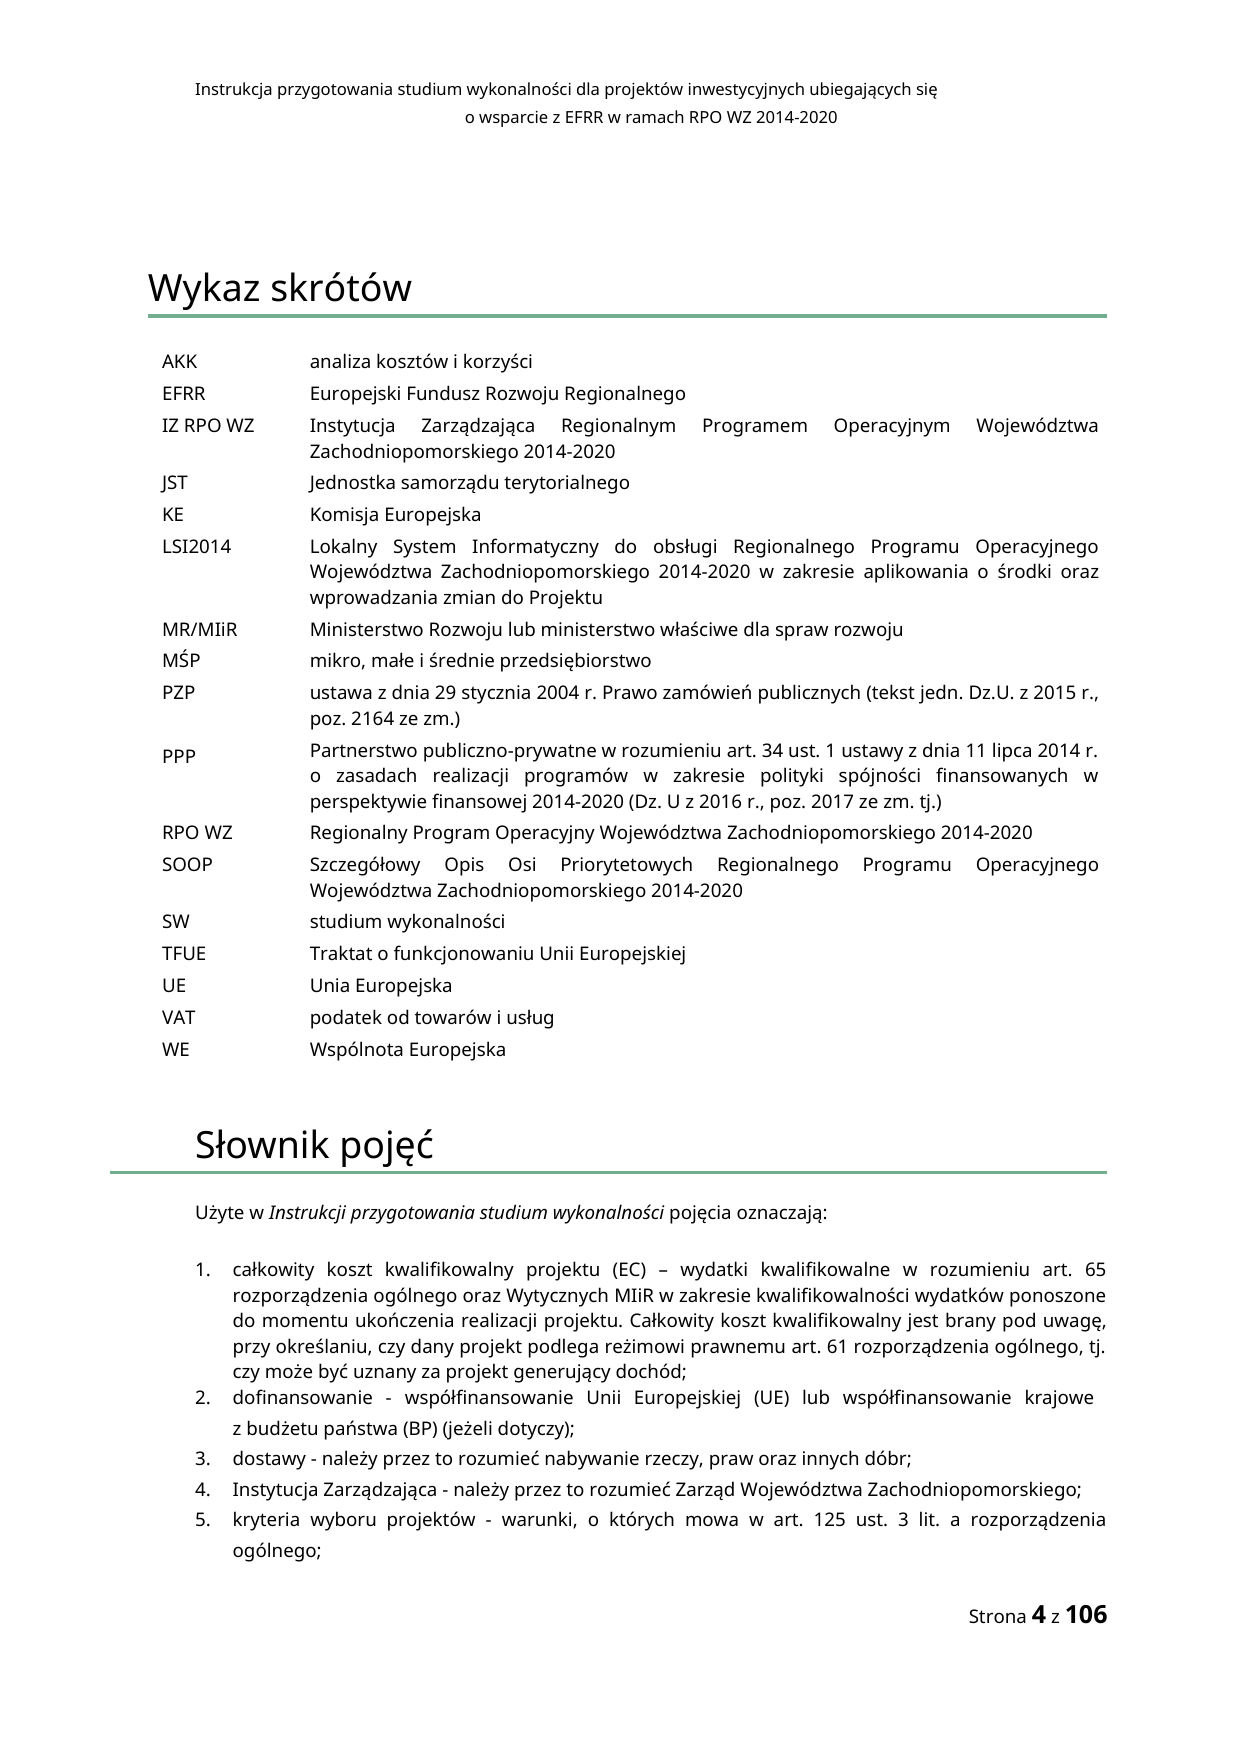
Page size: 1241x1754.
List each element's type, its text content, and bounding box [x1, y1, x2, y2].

table_cell Komisja Europejska [298, 495, 1111, 527]
table_cell UE [151, 966, 298, 998]
table_cell EFRR [151, 374, 298, 406]
table_cell VAT [151, 998, 298, 1029]
list kryteria wyboru projektów - warunki, o których mowa w art. 125 ust. 3 lit. a rozporządzenia ogólnego; [195, 1507, 1107, 1563]
table_cell ustawa z dnia 29 stycznia 2004 r. Prawo zamówień publicznych (tekst jedn. Dz.U. z 2015 r., poz. 2164 ze zm.) Partnerstwo publiczno-prywatne w rozumieniu art. 34 ust. 1 ustawy z dnia 11 lipca 2014 r. o zasadach realizacji programów w zakresie polityki spójności finansowanych w perspektywie finansowej 2014-2020 (Dz. U z 2016 r., poz. 2017 ze zm. tj.) [298, 673, 1111, 813]
table_cell MR/MIiR [151, 610, 298, 642]
table_cell Lokalny System Informatyczny do obsługi Regionalnego Programu Operacyjnego Województwa Zachodniopomorskiego 2014-2020 w zakresie aplikowania o środki oraz wprowadzania zmian do Projektu [298, 527, 1111, 610]
table_header analiza kosztów i korzyści [298, 343, 1111, 374]
list całkowity koszt kwalifikowalny projektu (EC) – wydatki kwalifikowalne w rozumieniu art. 65 rozporządzenia ogólnego oraz Wytycznych MIiR w zakresie kwalifikowalności wydatków ponoszone do momentu ukończenia realizacji projektu. Całkowity koszt kwalifikowalny jest brany pod uwagę, przy określaniu, czy dany projekt podlega reżimowi prawnemu art. 61 rozporządzenia ogólnego, tj. czy może być uznany za projekt generujący dochód; [195, 1257, 1107, 1384]
table_header AKK [151, 343, 298, 374]
text Wykaz skrótów [148, 261, 1107, 314]
table_cell IZ RPO WZ [151, 406, 298, 463]
table_cell TFUE [151, 934, 298, 966]
table_cell Wspólnota Europejska [298, 1030, 1111, 1061]
table_cell Szczegółowy Opis Osi Priorytetowych Regionalnego Programu Operacyjnego Województwa Zachodniopomorskiego 2014-2020 [298, 845, 1111, 902]
list dostawy - należy przez to rozumieć nabywanie rzeczy, praw oraz innych dóbr; [195, 1446, 1107, 1471]
list dofinansowanie - współfinansowanie Unii Europejskiej (UE) lub współfinansowanie krajowe z budżetu państwa (BP) (jeżeli dotyczy); [195, 1384, 1107, 1440]
subtitle Słownik pojęć [110, 1118, 1107, 1171]
list Instytucja Zarządzająca - należy przez to rozumieć Zarząd Województwa Zachodniopomorskiego; [195, 1476, 1107, 1502]
table_cell Jednostka samorządu terytorialnego [298, 464, 1111, 495]
table_cell PZP PPP [151, 673, 298, 813]
table_cell Ministerstwo Rozwoju lub ministerstwo właściwe dla spraw rozwoju [298, 610, 1111, 642]
table_cell MŚP [151, 642, 298, 673]
text Użyte w Instrukcji przygotowania studium wykonalności pojęcia oznaczają: [195, 1199, 1107, 1225]
table_cell studium wykonalności [298, 903, 1111, 934]
table_cell LSI2014 [151, 527, 298, 610]
table_cell KE [151, 495, 298, 527]
table_cell Unia Europejska [298, 966, 1111, 998]
table_cell WE [151, 1030, 298, 1061]
table_cell SOOP [151, 845, 298, 902]
table_cell Traktat o funkcjonowaniu Unii Europejskiej [298, 934, 1111, 966]
table_cell Instytucja Zarządzająca Regionalnym Programem Operacyjnym Województwa Zachodniopomorskiego 2014-2020 [298, 406, 1111, 463]
table_cell SW [151, 903, 298, 934]
table_cell podatek od towarów i usług [298, 998, 1111, 1029]
table_cell Regionalny Program Operacyjny Województwa Zachodniopomorskiego 2014-2020 [298, 814, 1111, 845]
table_cell Europejski Fundusz Rozwoju Regionalnego [298, 374, 1111, 406]
table_cell mikro, małe i średnie przedsiębiorstwo [298, 642, 1111, 673]
table_cell RPO WZ [151, 814, 298, 845]
table_cell JST [151, 464, 298, 495]
